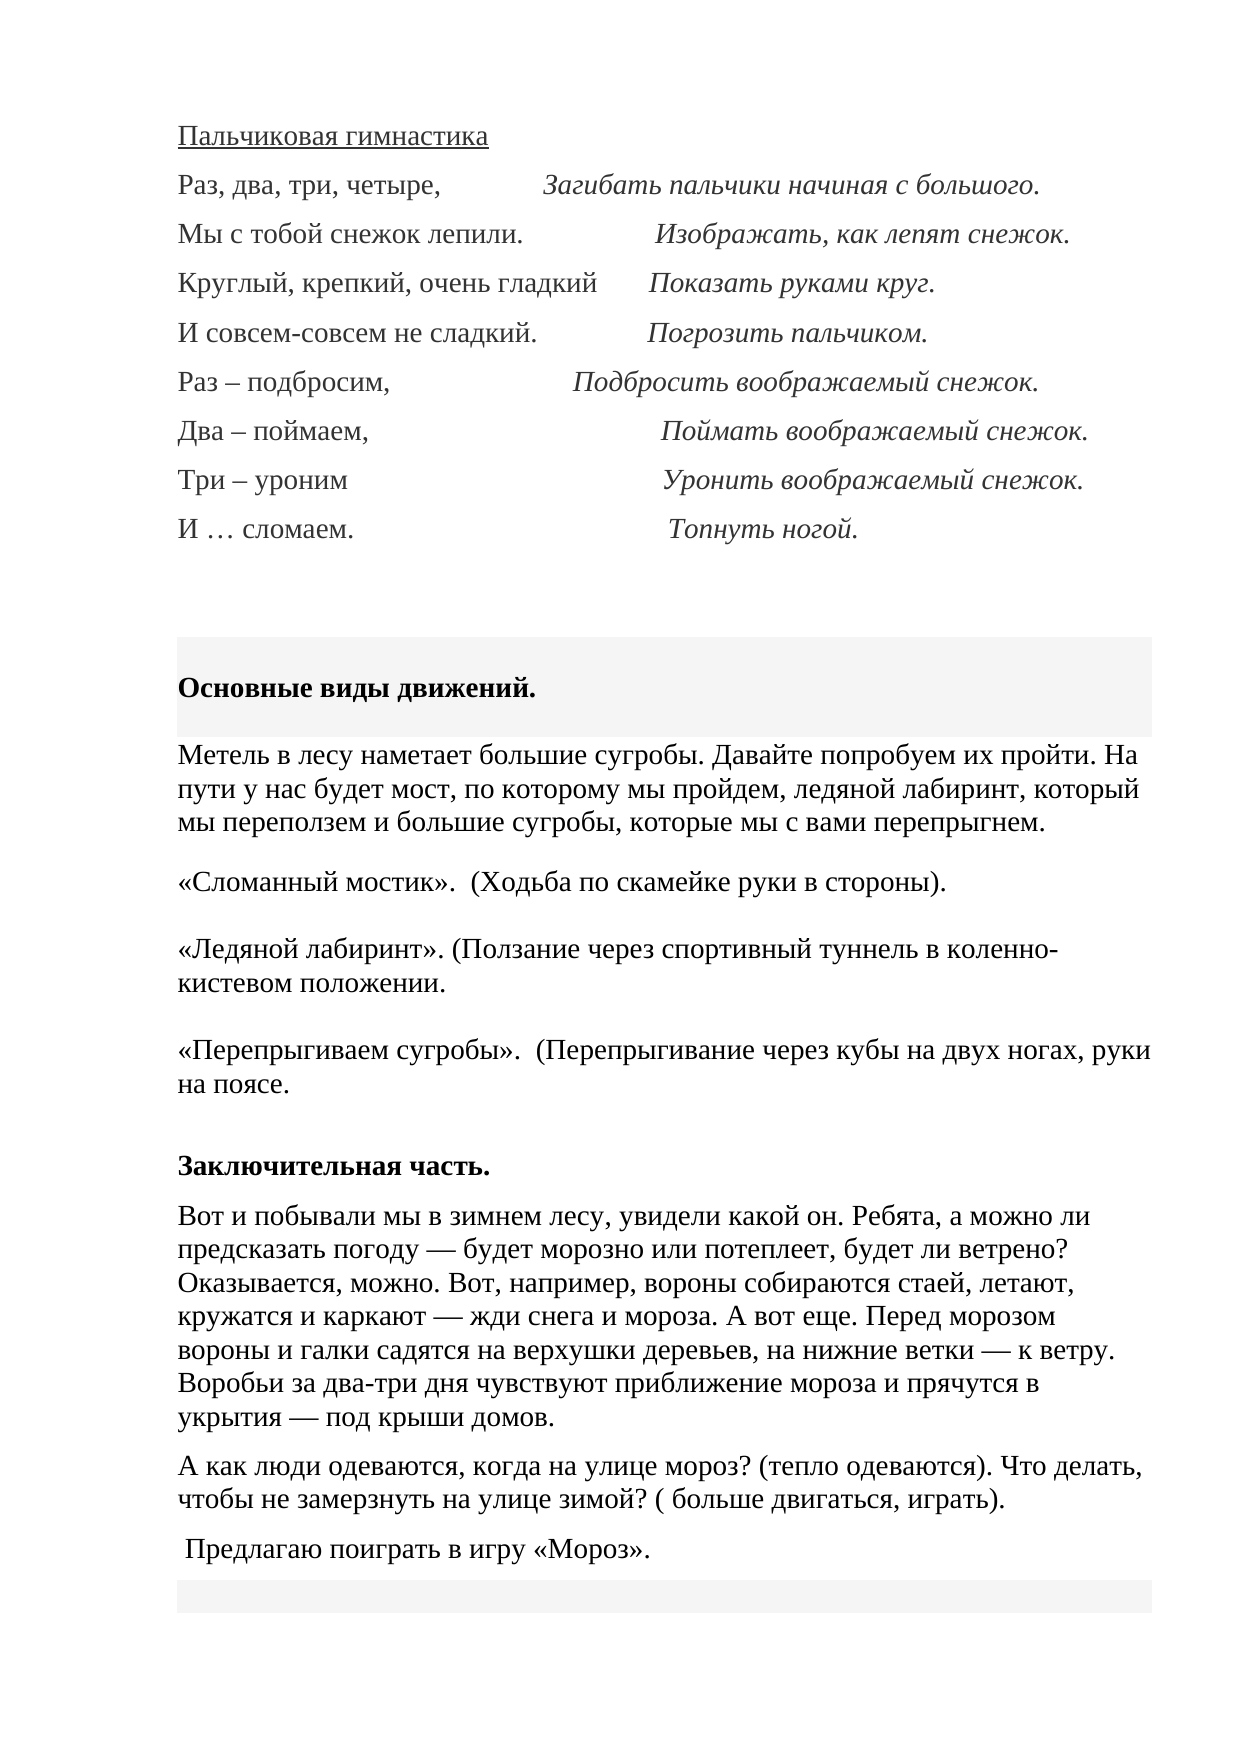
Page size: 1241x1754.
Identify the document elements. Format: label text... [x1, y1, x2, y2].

text Предлагаю поиграть в игру «Мороз». [177, 1531, 1152, 1564]
text И … сломаем. Топнуть ногой. [177, 511, 1152, 545]
text Пальчиковая гимнастика [177, 118, 1152, 152]
text Раз, два, три, четыре, Загибать пальчики начиная с большого. [177, 167, 1152, 201]
text «Перепрыгиваем сугробы». (Перепрыгивание через кубы на двух ногах, руки на поясе. [177, 1032, 1152, 1099]
text И совсем-совсем не сладкий. Погрозить пальчиком. [177, 315, 1152, 348]
text Основные виды движений. [177, 670, 1152, 704]
text Круглый, крепкий, очень гладкий Показать руками круг. [177, 266, 1152, 299]
text Три – уроним Уронить воображаемый снежок. [177, 462, 1152, 496]
text Два – поймаем, Поймать воображаемый снежок. [177, 413, 1152, 447]
text «Ледяной лабиринт». (Ползание через спортивный туннель в коленно-кистевом положении. [177, 932, 1152, 999]
text Заключительная часть. [177, 1148, 1152, 1182]
text Раз – подбросим, Подбросить воображаемый снежок. [177, 364, 1152, 397]
text А как люди одеваются, когда на улице мороз? (тепло одеваются). Что делать, чтобы не замерзнуть на улице зимой? ( больше двигаться, играть). [177, 1448, 1152, 1515]
text Метель в лесу наметает большие сугробы. Давайте попробуем их пройти. На пути у нас будет мост, по которому мы пройдем, ледяной лабиринт, который мы переползем и большие сугробы, которые мы с вами перепрыгнем. [177, 737, 1152, 838]
text Вот и побывали мы в зимнем лесу, увидели какой он. Ребята, а можно ли предсказать погоду — будет морозно или потеплеет, будет ли ветрено? Оказывается, можно. Вот, например, вороны собираются стаей, летают, кружатся и каркают — жди снега и мороза. А вот еще. Перед морозом вороны и галки садятся на верхушки деревьев, на нижние ветки — к ветру. Воробьи за два-три дня чувствуют приближение мороза и прячутся в укрытия — под крыши домов. [177, 1198, 1152, 1432]
text «Сломанный мостик». (Ходьба по скамейке руки в стороны). [177, 864, 1152, 898]
text Мы с тобой снежок лепили. Изображать, как лепят снежок. [177, 216, 1152, 250]
